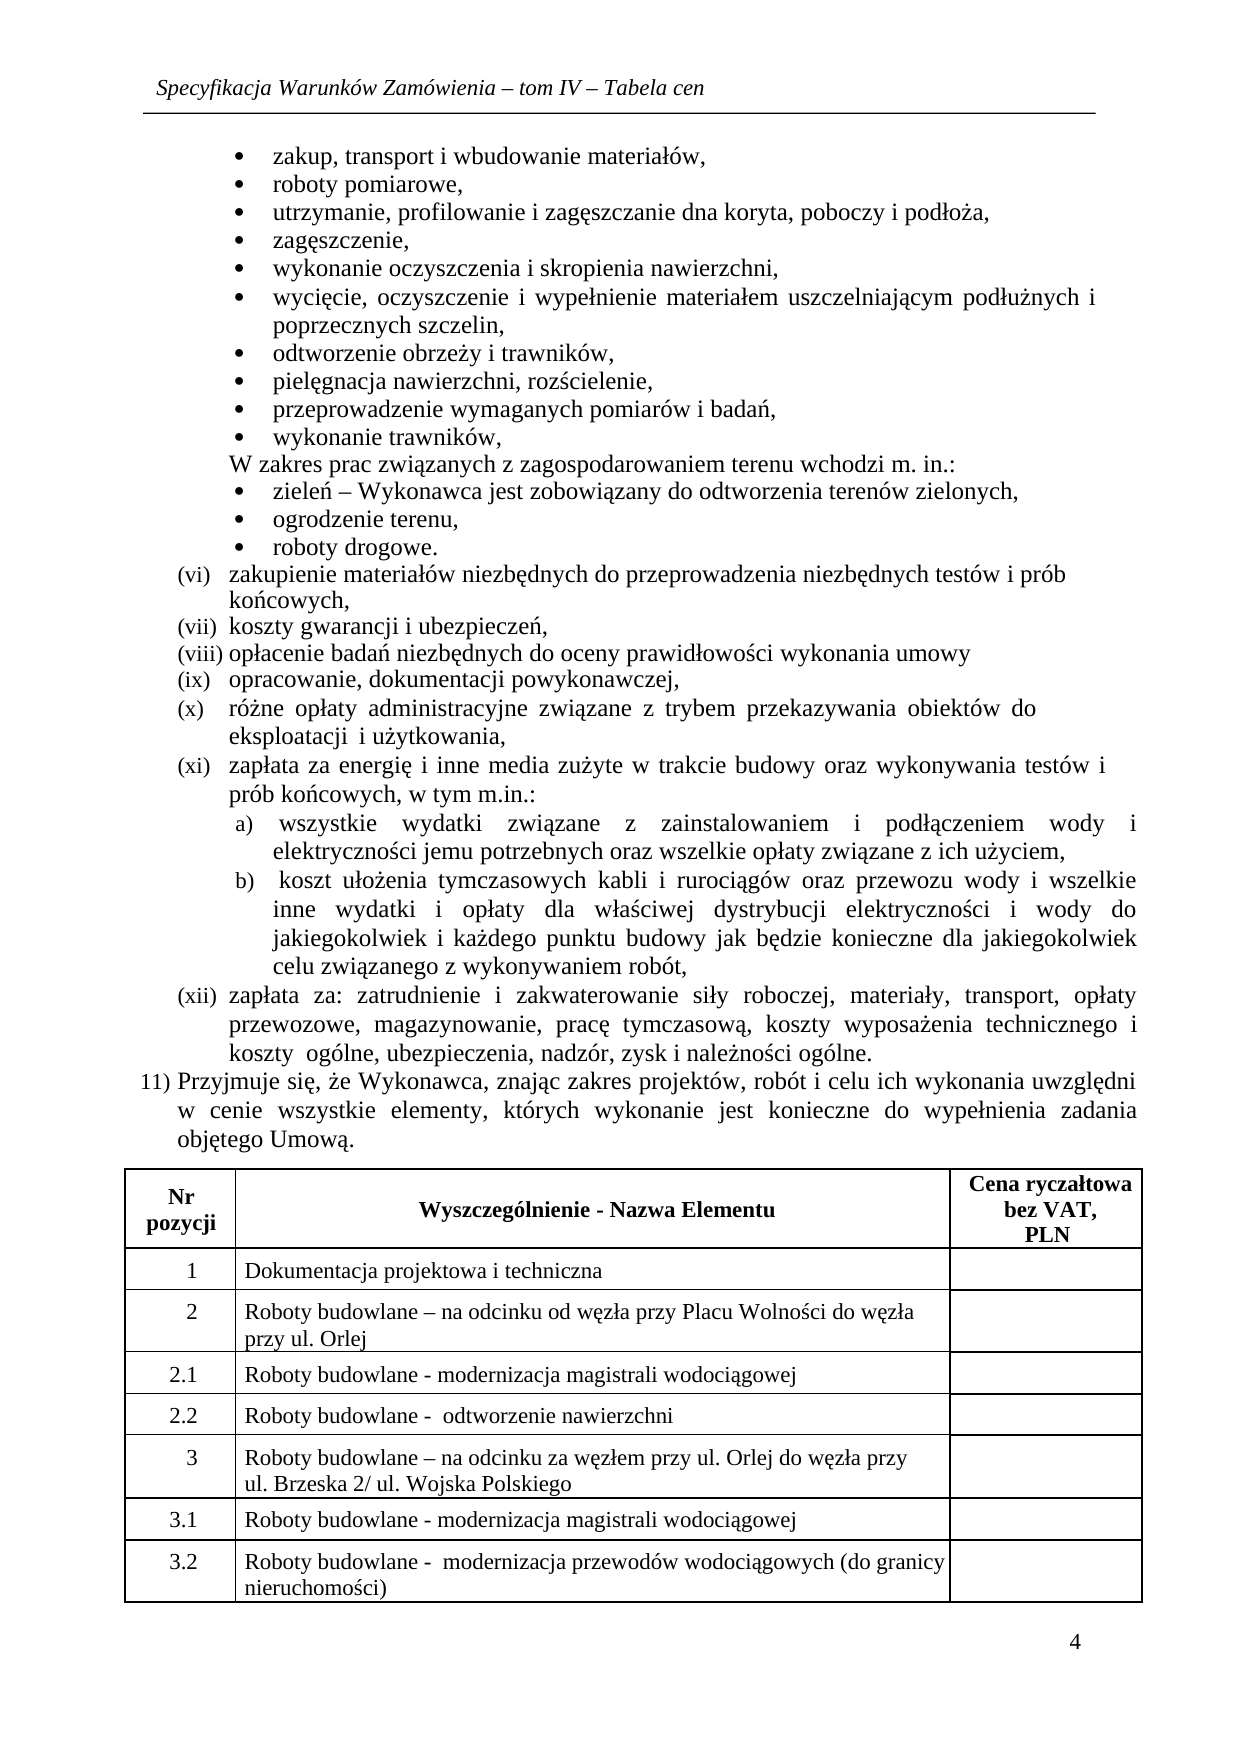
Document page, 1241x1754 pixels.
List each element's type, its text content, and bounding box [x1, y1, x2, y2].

list zapłata za energię i inne media zużyte w trakcie budowy oraz wykonywania testów i prób końcowych, w tym m.in.: [177, 750, 1137, 808]
text W zakres prac związanych z zagospodarowaniem terenu wchodzi m. in.: [228, 451, 1148, 477]
list wycięcie, oczyszczenie i wypełnienie materiałem uszczelniającym podłużnych i poprzecznych szczelin, [235, 282, 1137, 339]
list wykonanie trawników, [235, 423, 1148, 451]
list opłacenie badań niezbędnych do oceny prawidłowości wykonania umowy [177, 640, 1148, 666]
table_cell [951, 1395, 1141, 1434]
list Przyjmuje się, że Wykonawca, znając zakres projektów, robót i celu ich wykonania uwzględni w cenie wszystkie elementy, których wykonanie jest konieczne do wypełnienia zadania objętego Umową. [140, 1066, 1137, 1153]
list roboty drogowe. [235, 533, 1148, 561]
list koszt ułożenia tymczasowych kabli i rurociągów oraz przewozu wody i wszelkie inne wydatki i opłaty dla właściwej dystrybucji elektryczności i wody do jakiegokolwiek i każdego punktu budowy jak będzie konieczne dla jakiegokolwiek celu związanego z wykonywaniem robót, [235, 865, 1137, 980]
table_cell [951, 1291, 1141, 1351]
table_header Nr pozycji [126, 1170, 235, 1247]
list zakup, transport i wbudowanie materiałów, [235, 142, 1148, 170]
table_cell [951, 1436, 1141, 1497]
table_cell [951, 1249, 1141, 1289]
table_cell [951, 1541, 1141, 1601]
list przeprowadzenie wymaganych pomiarów i badań, [235, 395, 1148, 423]
list odtworzenie obrzeży i trawników, [235, 339, 1148, 367]
table_cell [951, 1353, 1141, 1393]
list zakupienie materiałów niezbędnych do przeprowadzenia niezbędnych testów i prób końcowych, [177, 561, 1148, 614]
table_cell 3.2 [126, 1541, 235, 1601]
list wykonanie oczyszczenia i skropienia nawierzchni, [235, 254, 1148, 282]
table_cell 2.1 [126, 1352, 235, 1393]
table_cell Roboty budowlane – na odcinku za węzłem przy ul. Orlej do węzła przy ul. Brzeska 2/ ul. Wojska Polskiego [236, 1435, 949, 1497]
table_cell Roboty budowlane - odtworzenie nawierzchni [236, 1394, 949, 1434]
table_cell Dokumentacja projektowa i techniczna [236, 1249, 949, 1289]
list koszty gwarancji i ubezpieczeń, [177, 614, 1148, 640]
table_cell 3.1 [126, 1499, 235, 1538]
list pielęgnacja nawierzchni, rozścielenie, [235, 367, 1148, 395]
list utrzymanie, profilowanie i zagęszczanie dna koryta, poboczy i podłoża, [235, 198, 1148, 226]
table_cell Roboty budowlane – na odcinku od węzła przy Placu Wolności do węzła przy ul. Orlej [236, 1290, 949, 1351]
list zieleń – Wykonawca jest zobowiązany do odtworzenia terenów zielonych, [235, 477, 1148, 505]
table_cell Roboty budowlane - modernizacja magistrali wodociągowej [236, 1352, 949, 1393]
list ogrodzenie terenu, [235, 505, 1148, 533]
list zagęszczenie, [235, 226, 1148, 254]
table_header Cena ryczałtowa bez VAT, PLN [951, 1170, 1141, 1247]
list roboty pomiarowe, [235, 170, 1148, 198]
table_cell 2.2 [126, 1394, 235, 1434]
list opracowanie, dokumentacji powykonawczej, [177, 666, 1148, 693]
table_cell 3 [126, 1435, 235, 1497]
table_header Wyszczególnienie - Nazwa Elementu [236, 1170, 949, 1247]
table_cell 2 [126, 1290, 235, 1351]
table_cell Roboty budowlane - modernizacja magistrali wodociągowej [236, 1499, 949, 1538]
list wszystkie wydatki związane z zainstalowaniem i podłączeniem wody i elektryczności jemu potrzebnych oraz wszelkie opłaty związane z ich użyciem, [235, 808, 1137, 865]
table_cell 1 [126, 1249, 235, 1289]
list różne opłaty administracyjne związane z trybem przekazywania obiektów do eksploatacji i użytkowania, [177, 693, 1137, 750]
table_cell Roboty budowlane - modernizacja przewodów wodociągowych (do granicy nieruchomości) [236, 1541, 949, 1601]
table_cell [951, 1499, 1141, 1538]
list zapłata za: zatrudnienie i zakwaterowanie siły roboczej, materiały, transport, opłaty przewozowe, magazynowanie, pracę tymczasową, koszty wyposażenia technicznego i koszty ogólne, ubezpieczenia, nadzór, zysk i należności ogólne. [177, 980, 1137, 1066]
